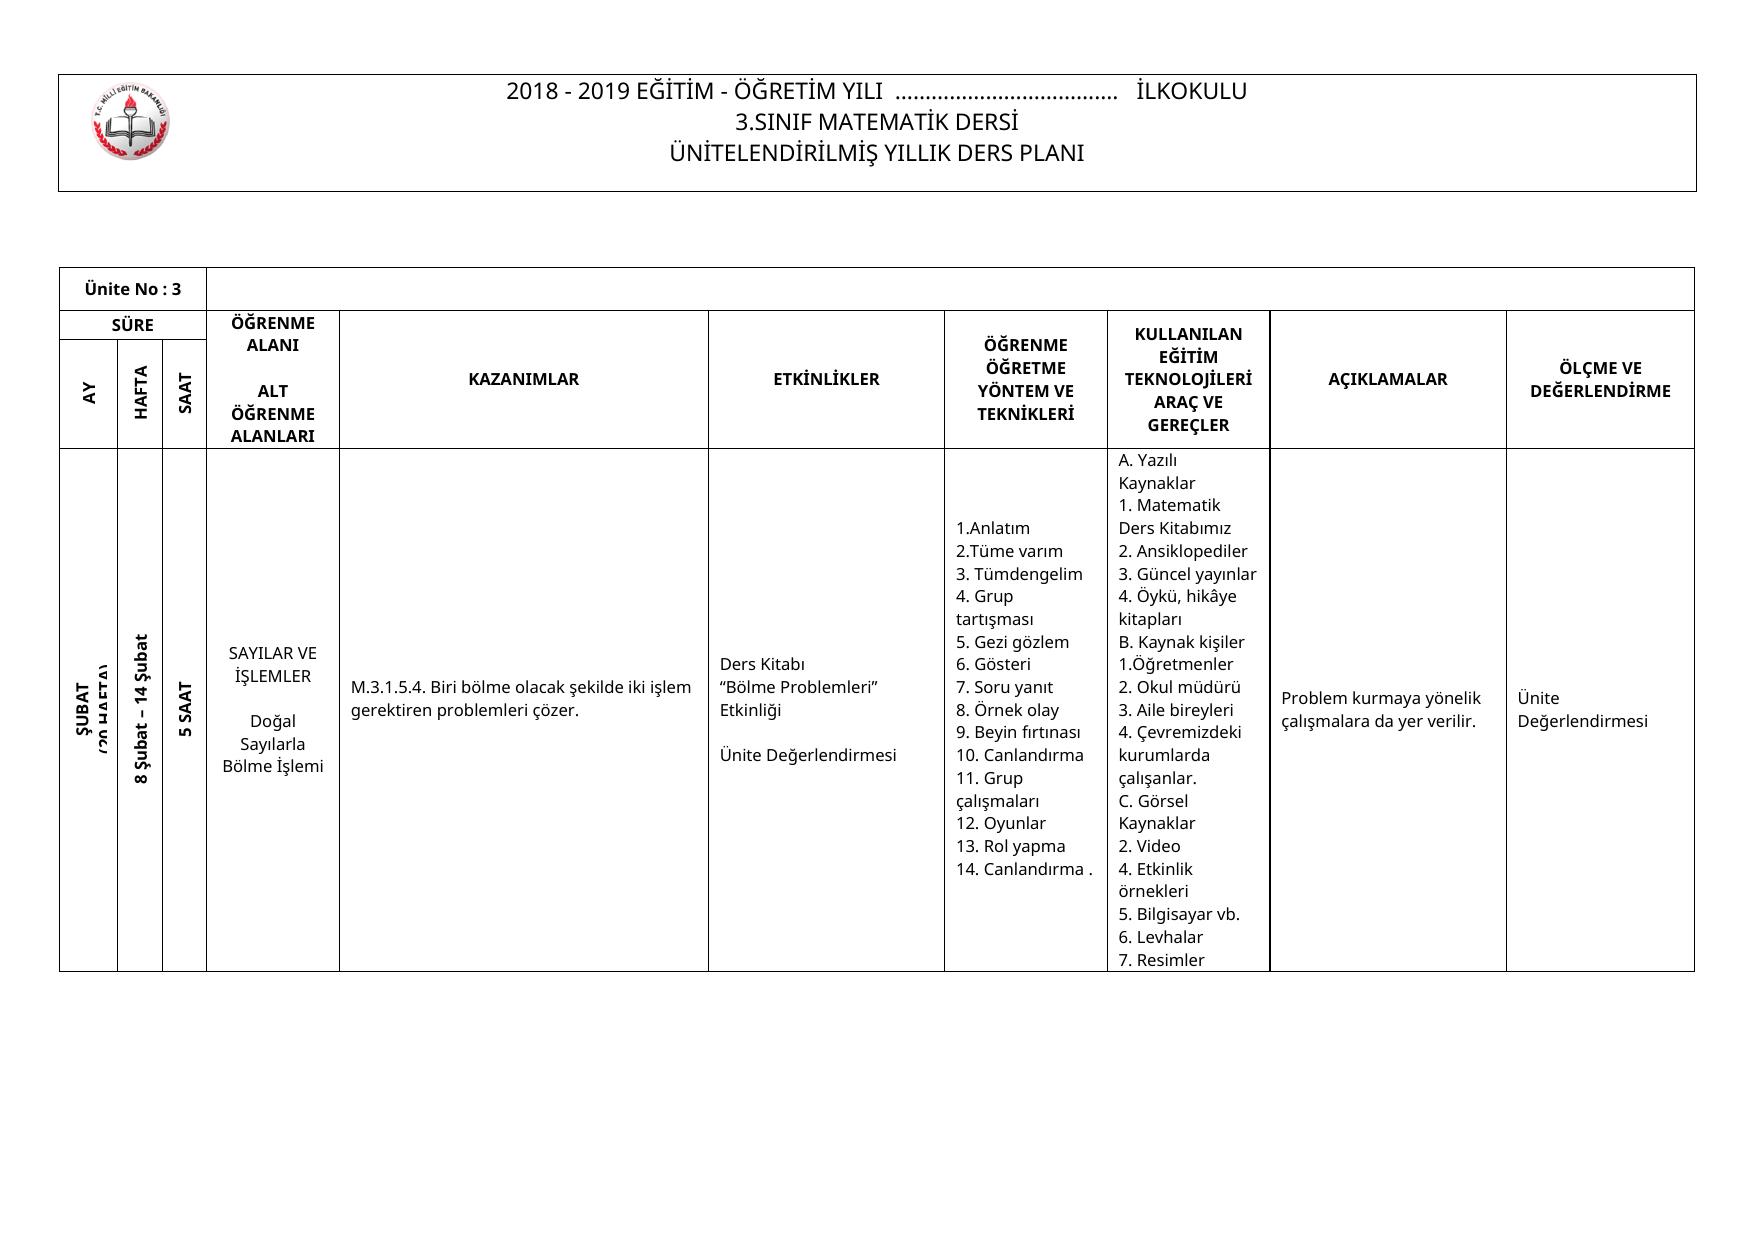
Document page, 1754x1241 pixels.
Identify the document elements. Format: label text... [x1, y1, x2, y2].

table_cell AÇIKLAMALAR [1271, 311, 1506, 447]
table_header Ünite No : 3 [60, 268, 206, 310]
table_cell 8 Şubat – 14 Şubat [118, 449, 162, 971]
table_cell Problem kurmaya yönelik çalışmalara da yer verilir. [1271, 449, 1506, 971]
table_cell SAYILAR VE İŞLEMLER Doğal Sayılarla Bölme İşlemi [207, 449, 339, 971]
table_cell ŞUBAT (20.HAFTA) [60, 449, 117, 971]
table_cell ÖĞRENME ÖĞRETME YÖNTEM VE TEKNİKLERİ [945, 311, 1107, 447]
table_cell Ünite Değerlendirmesi [1507, 449, 1694, 971]
table_cell M.3.1.5.4. Biri bölme olacak şekilde iki işlem gerektiren problemleri çözer. [340, 449, 708, 971]
table_cell A. Yazılı Kaynaklar 1. Matematik Ders Kitabımız 2. Ansiklopediler 3. Güncel yayınlar 4. Öykü, hikâye kitapları B. Kaynak kişiler 1.Öğretmenler 2. Okul müdürü 3. Aile bireyleri 4. Çevremizdeki kurumlarda çalışanlar. C. Görsel Kaynaklar 2. Video 4. Etkinlik örnekleri 5. Bilgisayar vb. 6. Levhalar 7. Resimler [1108, 449, 1269, 971]
table_cell SAAT [163, 340, 206, 447]
table_cell ETKİNLİKLER [709, 311, 944, 447]
table_cell HAFTA [118, 340, 162, 447]
table_cell 5 SAAT [163, 449, 206, 971]
table_cell ÖĞRENME ALANI ALT ÖĞRENME ALANLARI [207, 311, 339, 447]
table_cell Ders Kitabı “Bölme Problemleri” Etkinliği Ünite Değerlendirmesi [709, 449, 944, 971]
table_cell ÖLÇME VE DEĞERLENDİRME [1507, 311, 1694, 447]
table_cell 1.Anlatım 2.Tüme varım 3. Tümdengelim 4. Grup tartışması 5. Gezi gözlem 6. Gösteri 7. Soru yanıt 8. Örnek olay 9. Beyin fırtınası 10. Canlandırma 11. Grup çalışmaları 12. Oyunlar 13. Rol yapma 14. Canlandırma . [945, 449, 1107, 971]
table_header [207, 268, 1694, 310]
picture [85, 77, 175, 167]
table_cell SÜRE [60, 311, 206, 338]
table_cell KULLANILAN EĞİTİM TEKNOLOJİLERİ ARAÇ VE GEREÇLER [1108, 311, 1269, 447]
table_cell KAZANIMLAR [340, 311, 708, 447]
table_cell AY [60, 340, 117, 447]
